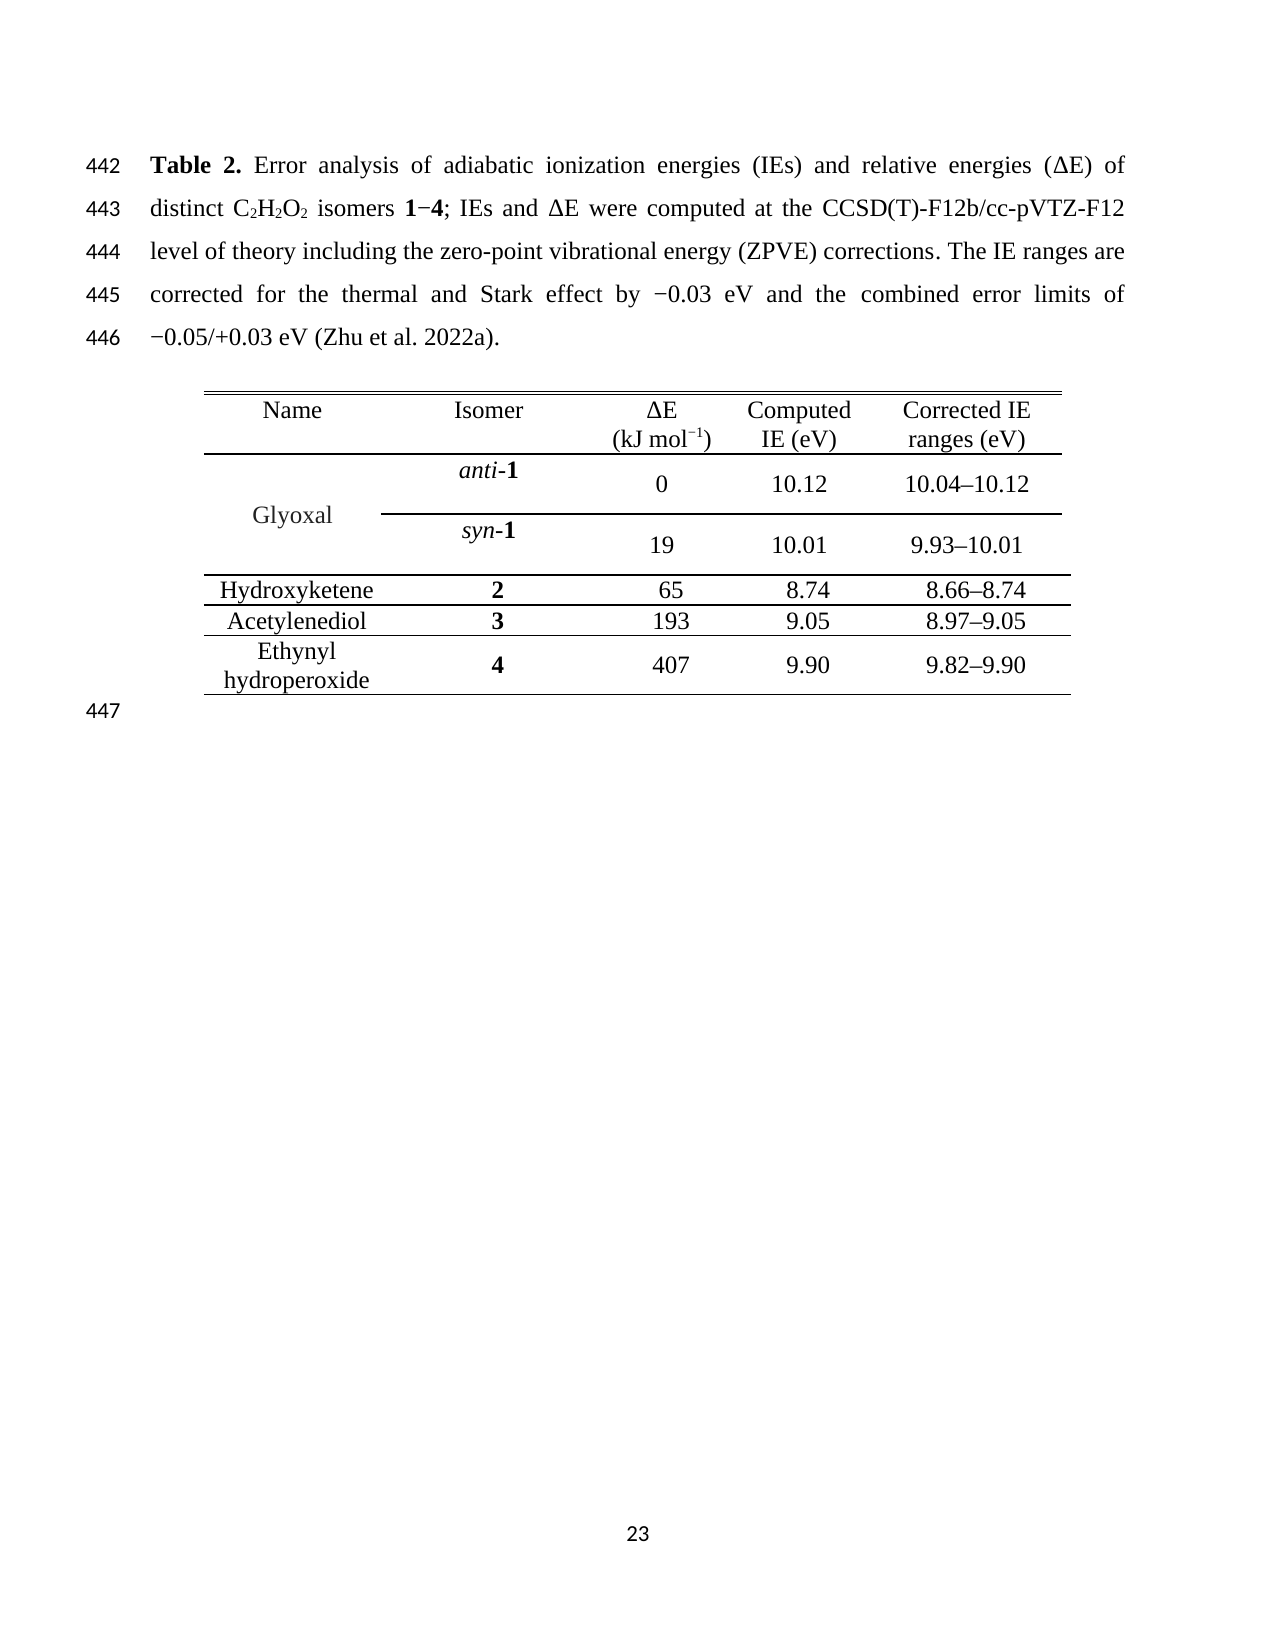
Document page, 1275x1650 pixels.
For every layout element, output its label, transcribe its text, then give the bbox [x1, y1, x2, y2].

table_cell 9.93–10.01 [871, 515, 1062, 574]
table_cell 4 [390, 636, 606, 693]
table_cell Glyoxal [204, 455, 381, 574]
table_cell 9.05 [736, 606, 880, 634]
table_header ΔE (kJ mol−1) [596, 395, 727, 453]
table_cell Hydroxyketene [204, 576, 390, 604]
table_cell 3 [390, 606, 606, 634]
table_cell 8.66–8.74 [880, 576, 1071, 604]
table_cell 193 [606, 606, 736, 634]
table_cell 8.74 [736, 576, 880, 604]
text Table 2. Error analysis of adiabatic ionization energies (IEs) and relative energies (ΔE) of distinct C2H2O2 isomers 1−4; IEs and ΔE were computed at the CCSD(T)-F12b/cc-pVTZ-F12 level of theory including the zero-point vibrational energy (ZPVE) corrections. The IE ranges are corrected for the thermal and Stark effect by −0.03 eV and the combined error limits of −0.05/+0.03 eV (Zhu et al. 2022a). [150, 150, 1125, 351]
table_cell 19 [596, 515, 727, 574]
table_cell Acetylenediol [204, 606, 390, 634]
table_cell 65 [606, 576, 736, 604]
table_cell syn-1 [381, 515, 596, 574]
table_header Name [204, 395, 381, 453]
table_cell 9.82–9.90 [880, 636, 1071, 693]
table_cell 9.90 [736, 636, 880, 693]
table_cell 8.97–9.05 [880, 606, 1071, 634]
table_cell 0 [596, 455, 727, 513]
table_cell anti-1 [381, 455, 596, 513]
table_cell 10.12 [727, 455, 871, 513]
table_cell 10.01 [727, 515, 871, 574]
table_header Isomer [381, 395, 596, 453]
table_cell 2 [390, 576, 606, 604]
table_header Corrected IE ranges (eV) [871, 395, 1062, 453]
table_header Computed IE (eV) [727, 395, 871, 453]
table_cell Ethynyl hydroperoxide [204, 636, 390, 693]
table_cell 10.04–10.12 [871, 455, 1062, 513]
table_cell 407 [606, 636, 736, 693]
